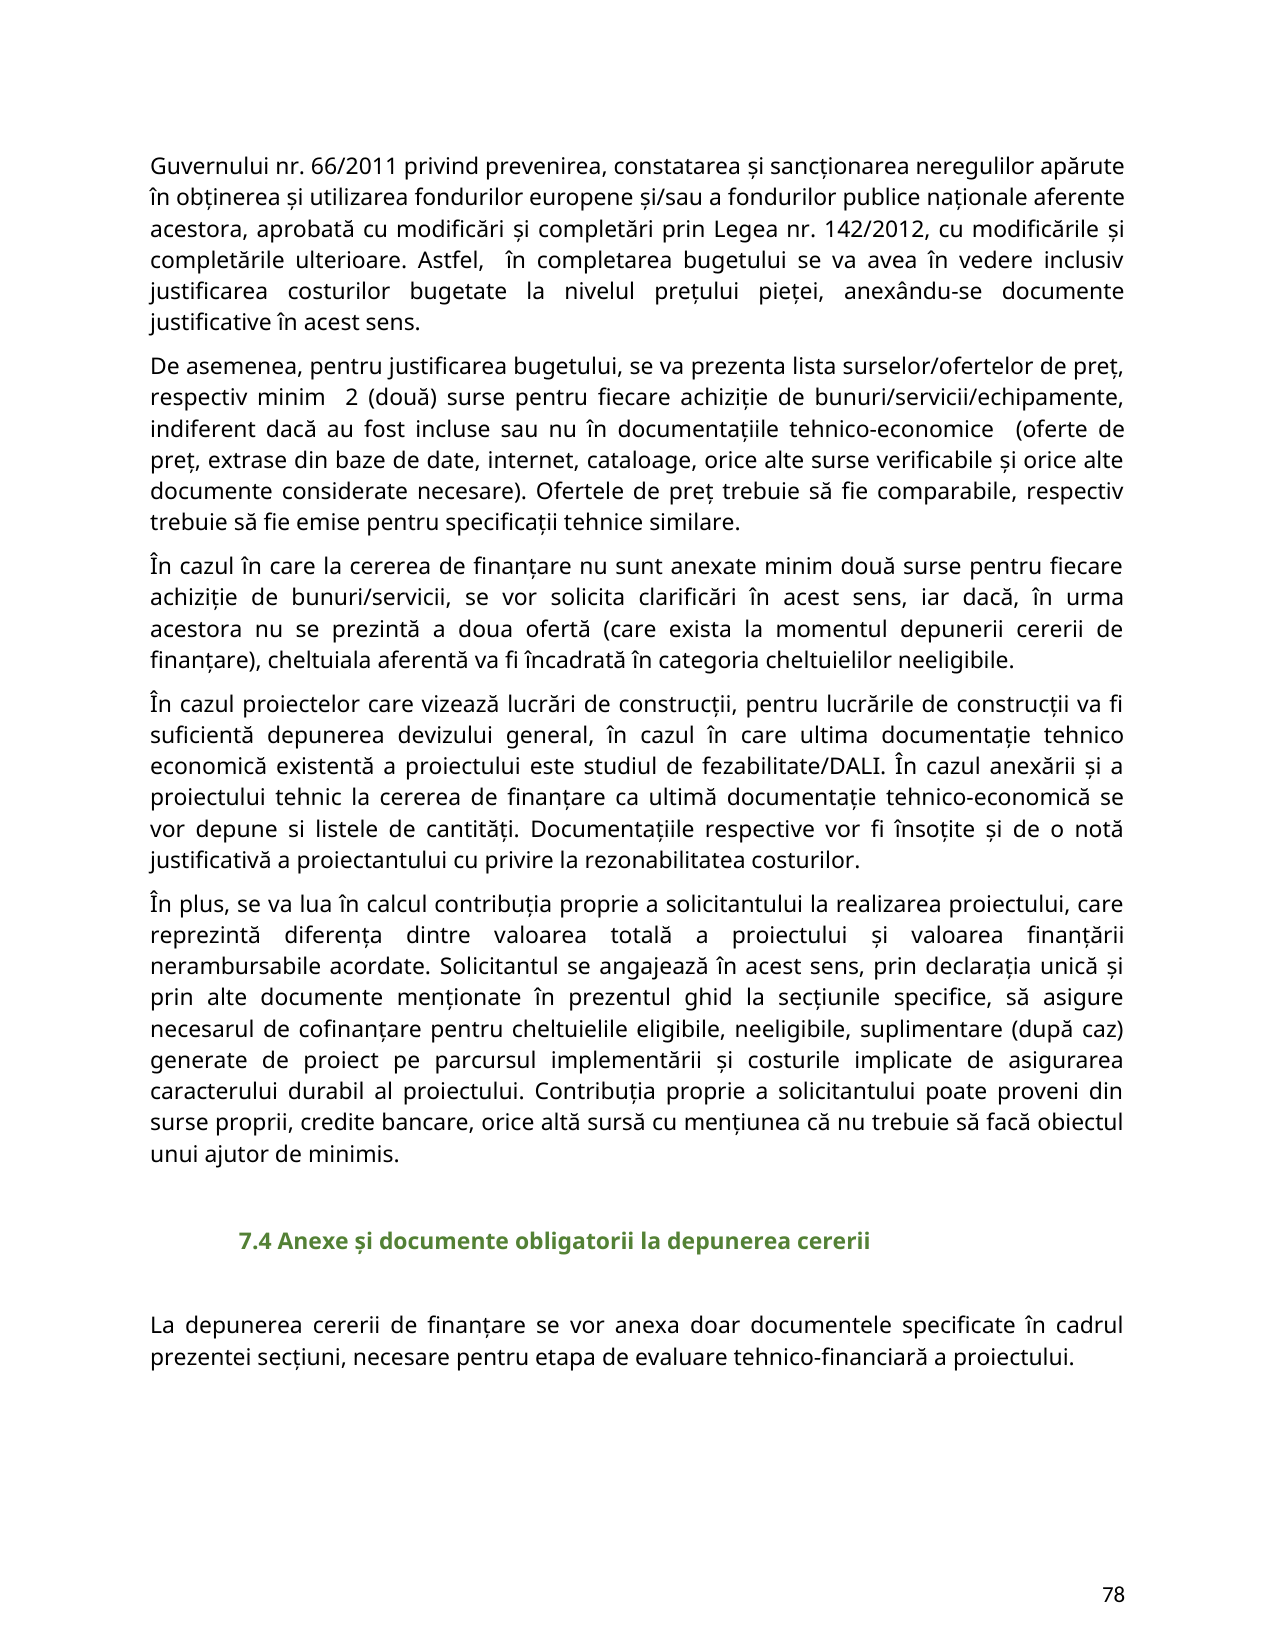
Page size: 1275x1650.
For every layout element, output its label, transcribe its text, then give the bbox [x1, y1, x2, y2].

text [150, 150, 1125, 337]
text La depunerea cererii de finanțare se vor anexa doar documentele specificate în cadrul prezentei secțiuni, necesare pentru etapa de evaluare tehnico-financiară a proiectului. [150, 1309, 1125, 1372]
text În plus, se va lua în calcul contribuția proprie a solicitantului la realizarea proiectului, care reprezintă diferența dintre valoarea totală a proiectului şi valoarea finanțării nerambursabile acordate. Solicitantul se angajează în acest sens, prin declarația unică și prin alte documente menționate în prezentul ghid la secțiunile specifice, să asigure necesarul de cofinanțare pentru cheltuielile eligibile, neeligibile, suplimentare (după caz) generate de proiect pe parcursul implementării și costurile implicate de asigurarea caracterului durabil al proiectului. Contribuția proprie a solicitantului poate proveni din surse proprii, credite bancare, orice altă sursă cu mențiunea că nu trebuie să facă obiectul unui ajutor de minimis. [150, 887, 1125, 1169]
text În cazul în care la cererea de finanțare nu sunt anexate minim două surse pentru fiecare achiziție de bunuri/servicii, se vor solicita clarificări în acest sens, iar dacă, în urma acestora nu se prezintă a doua ofertă (care exista la momentul depunerii cererii de finanțare), cheltuiala aferentă va fi încadrată în categoria cheltuielilor neeligibile. [150, 550, 1125, 675]
subtitle 7.4 Anexe și documente obligatorii la depunerea cererii [239, 1225, 1125, 1256]
text De asemenea, pentru justificarea bugetului, se va prezenta lista surselor/ofertelor de preț, respectiv minim 2 (două) surse pentru fiecare achiziție de bunuri/servicii/echipamente, indiferent dacă au fost incluse sau nu în documentațiile tehnico-economice (oferte de preț, extrase din baze de date, internet, cataloage, orice alte surse verificabile și orice alte documente considerate necesare). Ofertele de preț trebuie să fie comparabile, respectiv trebuie să fie emise pentru specificații tehnice similare. [150, 350, 1125, 537]
text În cazul proiectelor care vizează lucrări de construcții, pentru lucrările de construcții va fi suficientă depunerea devizului general, în cazul în care ultima documentație tehnico economică existentă a proiectului este studiul de fezabilitate/DALI. În cazul anexării și a proiectului tehnic la cererea de finanțare ca ultimă documentație tehnico-economică se vor depune si listele de cantități. Documentațiile respective vor fi însoțite și de o notă justificativă a proiectantului cu privire la rezonabilitatea costurilor. [150, 687, 1125, 875]
